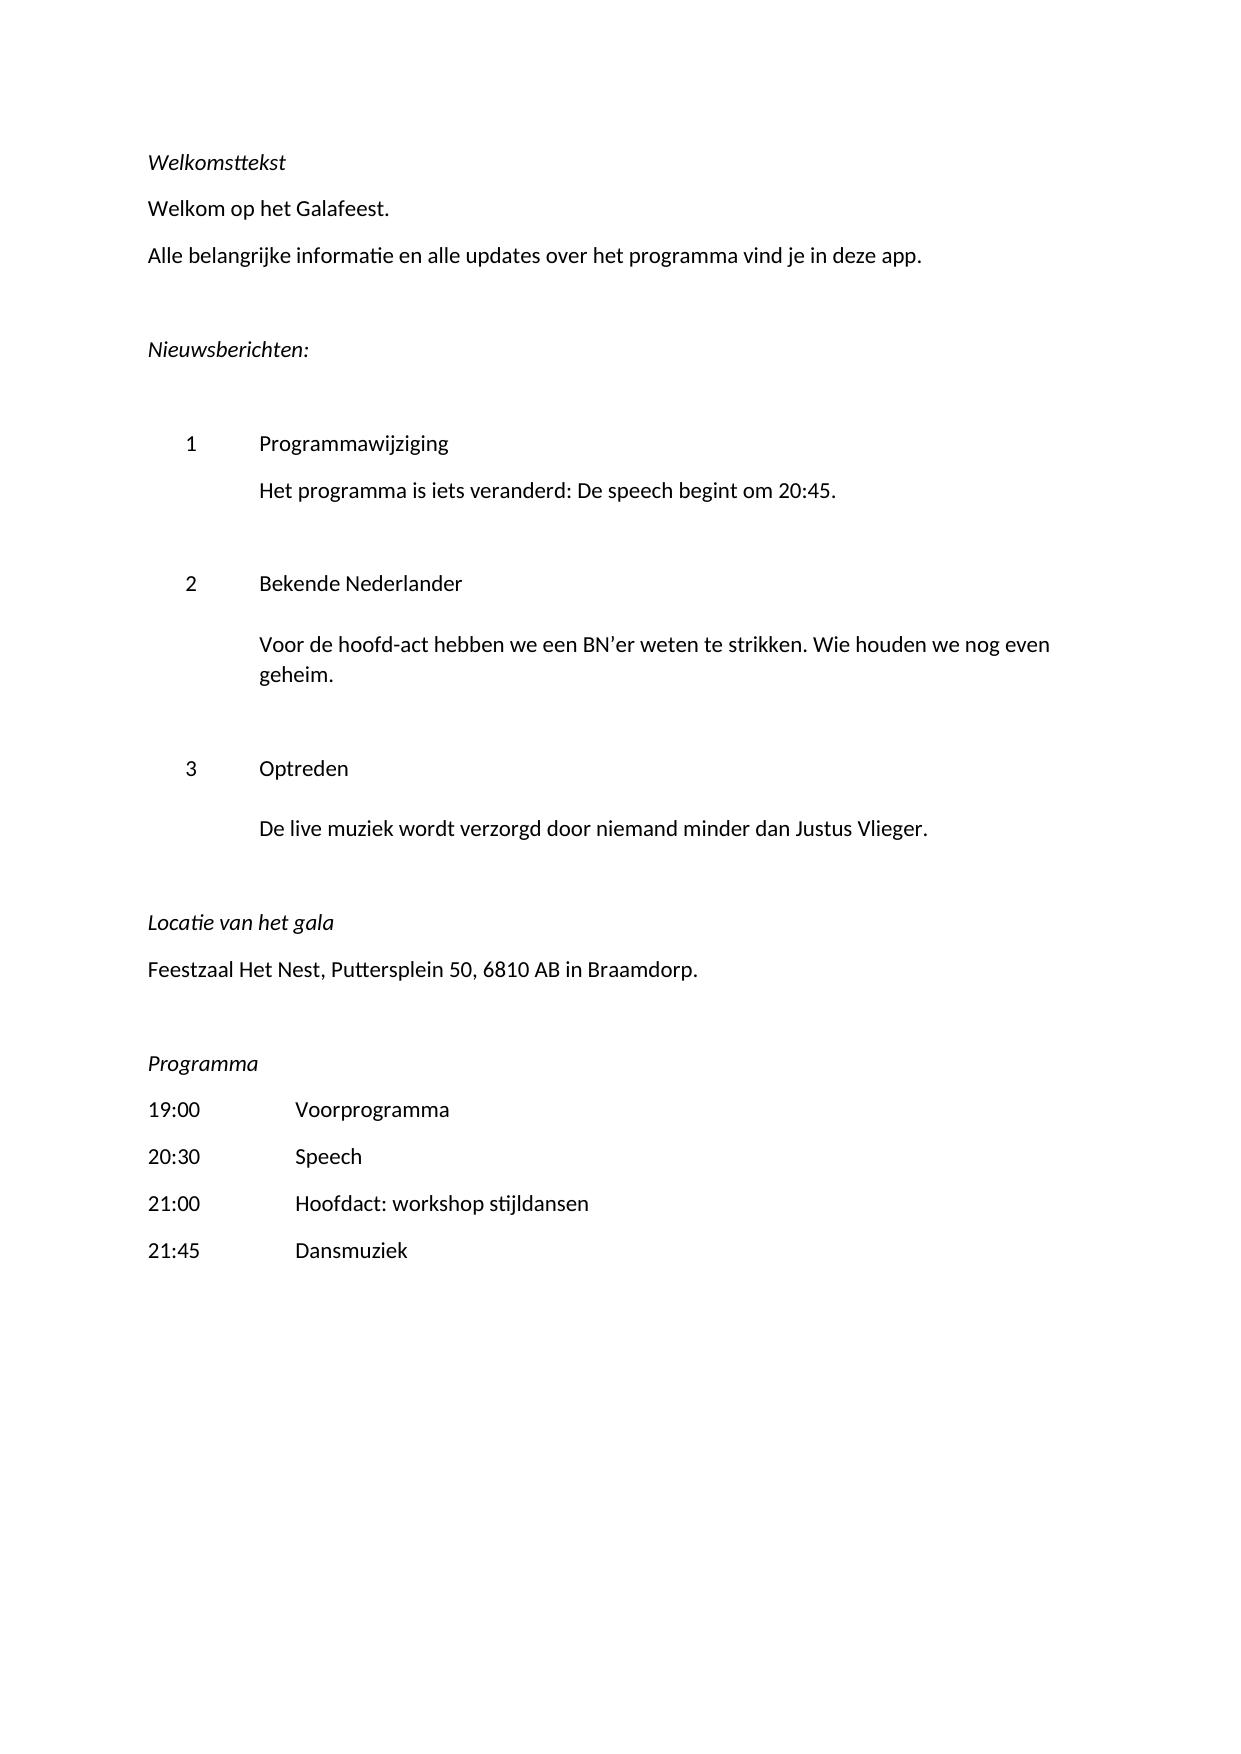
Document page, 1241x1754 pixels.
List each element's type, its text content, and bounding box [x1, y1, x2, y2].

text Programma [148, 1049, 1093, 1077]
list Optreden [185, 754, 1093, 782]
text 21:45 Dansmuziek [148, 1236, 1093, 1264]
list De live muziek wordt verzorgd door niemand minder dan Justus Vlieger. [259, 814, 1093, 842]
list Programmawijziging [185, 429, 1093, 457]
text 21:00 Hoofdact: workshop stijldansen [148, 1189, 1093, 1217]
list Bekende Nederlander [185, 569, 1093, 597]
text Alle belangrijke informatie en alle updates over het programma vind je in deze app. [148, 241, 1093, 269]
text Nieuwsberichten: [148, 335, 1093, 363]
text Het programma is iets veranderd: De speech begint om 20:45. [223, 476, 1093, 504]
text 19:00 Voorprogramma [148, 1096, 1093, 1123]
text Welkom op het Galafeest. [148, 194, 1093, 222]
text Feestzaal Het Nest, Puttersplein 50, 6810 AB in Braamdorp. [148, 955, 1093, 983]
text Locatie van het gala [148, 908, 1093, 936]
text 20:30 Speech [148, 1142, 1093, 1170]
text Welkomsttekst [148, 148, 1093, 176]
list Voor de hoofd-act hebben we een BN’er weten te strikken. Wie houden we nog even geheim. [259, 630, 1093, 688]
